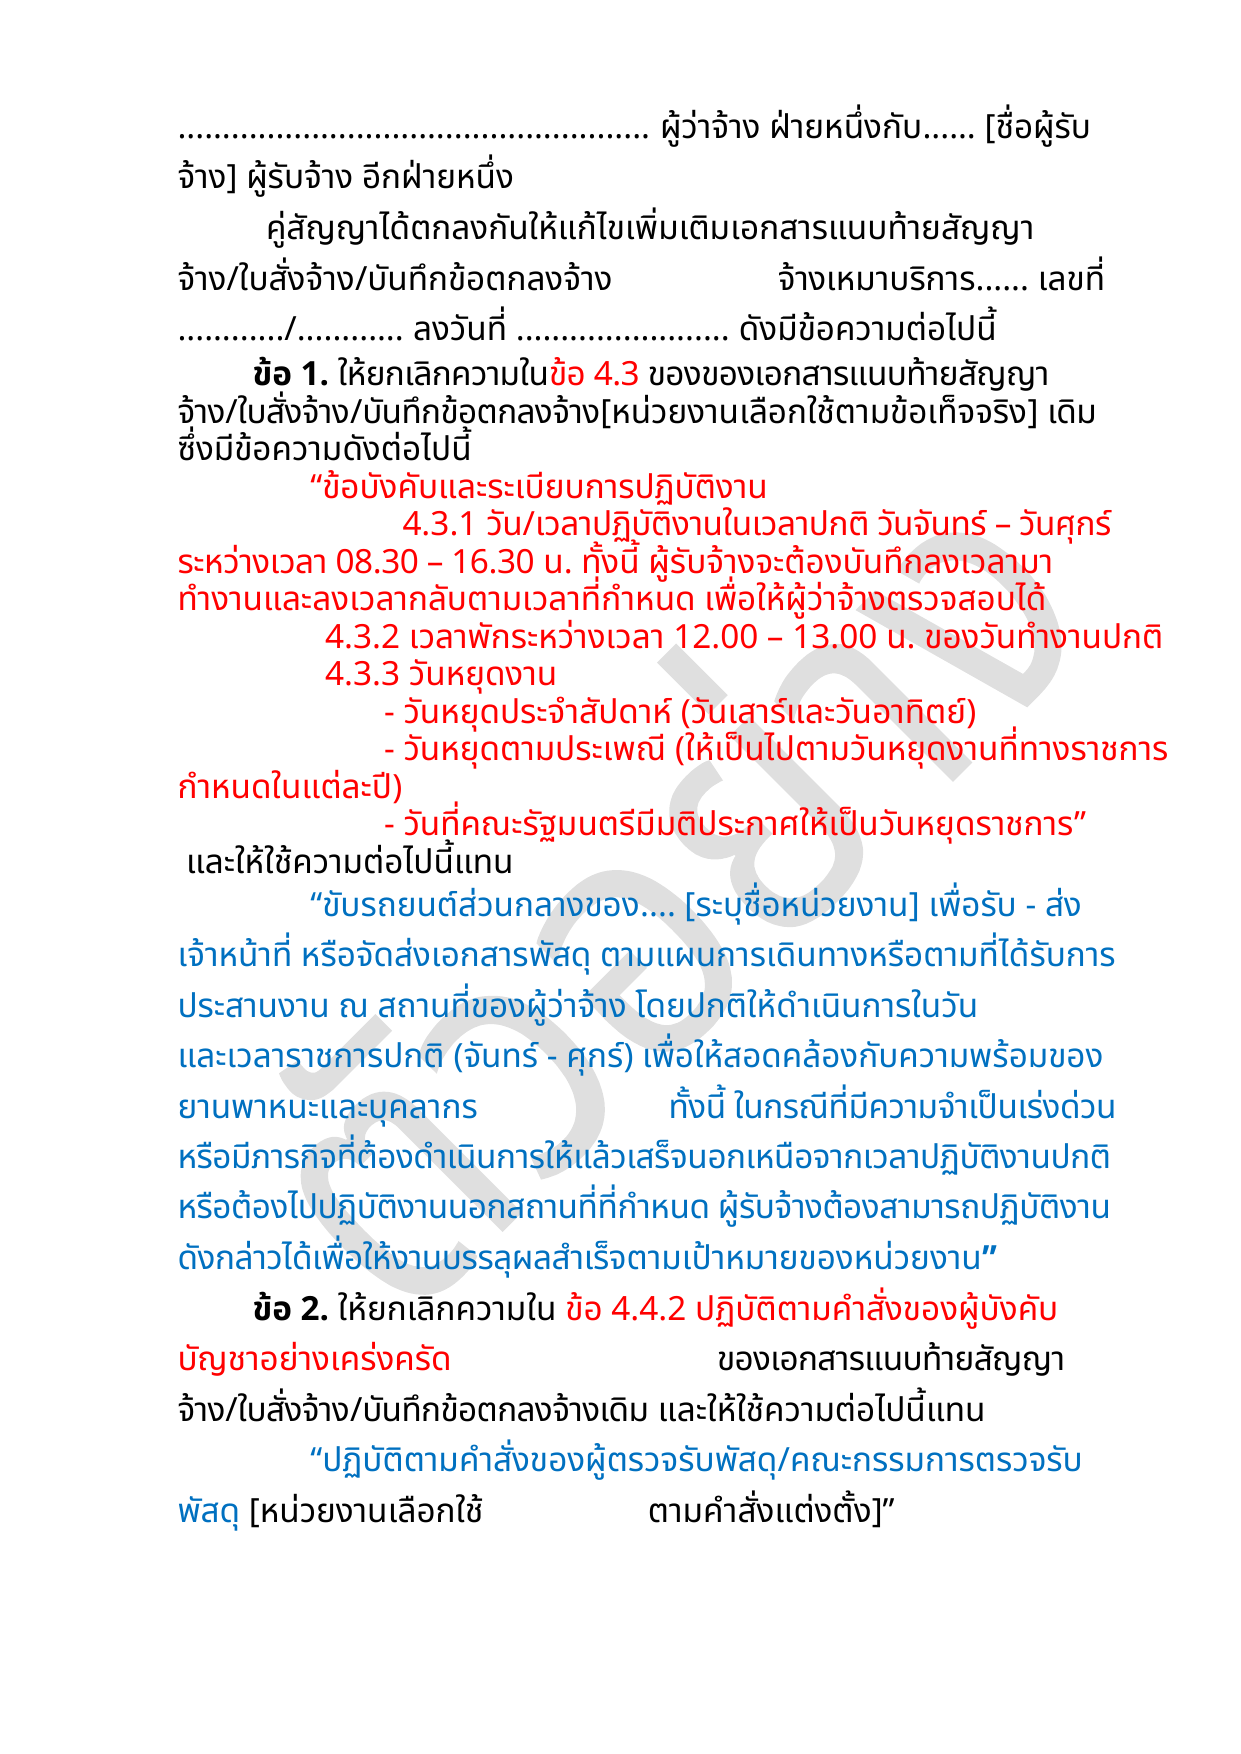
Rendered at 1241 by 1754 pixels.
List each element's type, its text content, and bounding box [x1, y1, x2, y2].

text คู่สัญญาได้ตกลงกันให้แก้ไขเพิ่มเติมเอกสารแนบท้ายสัญญาจ้าง/ใบสั่งจ้าง/บันทึกข้อตกลงจ้าง จ้างเหมาบริการ...... เลขที่ ............/............ ลงวันที่ ........................ ดังมีข้อความต่อไปนี้ [177, 204, 1128, 356]
text ข้อ 1. ให้ยกเลิกความในข้อ 4.3 ของของเอกสารแนบท้ายสัญญาจ้าง/ใบสั่งจ้าง/บันทึกข้อตกลงจ้าง[หน่วยงานเลือกใช้ตามข้อเท็จจริง] เดิม ซึ่งมีข้อความดังต่อไปนี้ [177, 356, 1128, 468]
text - วันหยุดตามประเพณี (ให้เป็นไปตามวันหยุดงานที่ทางราชการกำหนดในแต่ละปี) [177, 731, 1187, 806]
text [177, 103, 1128, 204]
text และให้ใช้ความต่อไปนี้แทน [177, 843, 1128, 881]
text “ปฏิบัติตามคำสั่งของผู้ตรวจรับพัสดุ/คณะกรรมการตรวจรับพัสดุ [หน่วยงานเลือกใช้ ตามคำสั่งแต่งตั้ง]” [177, 1436, 1128, 1537]
text 4.3.2 เวลาพักระหว่างเวลา 12.00 – 13.00 น. ของวันทำงานปกติ [177, 618, 1187, 656]
text 4.3.3 วันหยุดงาน [177, 656, 1187, 693]
text - วันที่คณะรัฐมนตรีมีมติประกาศให้เป็นวันหยุดราชการ” [177, 806, 1187, 843]
text 4.3.1 วัน/เวลาปฏิบัติงานในเวลาปกติ วันจันทร์ – วันศุกร์ ระหว่างเวลา 08.30 – 16.30 น. ทั้งนี้ ผู้รับจ้างจะต้องบันทึกลงเวลามาทำงานและลงเวลากลับตามเวลาที่กำหนด เพื่อให้ผู้ว่าจ้างตรวจสอบได้ [177, 506, 1121, 618]
text “ขับรถยนต์ส่วนกลางของ.... [ระบุชื่อหน่วยงาน] เพื่อรับ - ส่ง เจ้าหน้าที่ หรือจัดส่งเอกสารพัสดุ ตามแผนการเดินทางหรือตามที่ได้รับการประสานงาน ณ สถานที่ของผู้ว่าจ้าง โดยปกติให้ดำเนินการในวัน และเวลาราชการปกติ (จันทร์ - ศุกร์) เพื่อให้สอดคล้องกับความพร้อมของยานพาหนะและบุคลากร ทั้งนี้ ในกรณีที่มีความจำเป็นเร่งด่วน หรือมีภารกิจที่ต้องดำเนินการให้แล้วเสร็จนอกเหนือจากเวลาปฏิบัติงานปกติ หรือต้องไปปฏิบัติงานนอกสถานที่ที่กำหนด ผู้รับจ้างต้องสามารถปฏิบัติงานดังกล่าวได้เพื่อให้งานบรรลุผลสำเร็จตามเป้าหมายของหน่วยงาน” [177, 881, 1128, 1284]
text ข้อ 2. ให้ยกเลิกความใน ข้อ 4.4.2 ปฏิบัติตามคำสั่งของผู้บังคับบัญชาอย่างเคร่งครัด ของเอกสารแนบท้ายสัญญาจ้าง/ใบสั่งจ้าง/บันทึกข้อตกลงจ้างเดิม และให้ใช้ความต่อไปนี้แทน [177, 1284, 1128, 1436]
text “ข้อบังคับและระเบียบการปฏิบัติงาน [177, 468, 1187, 506]
text - วันหยุดประจำสัปดาห์ (วันเสาร์และวันอาทิตย์) [177, 693, 1187, 731]
